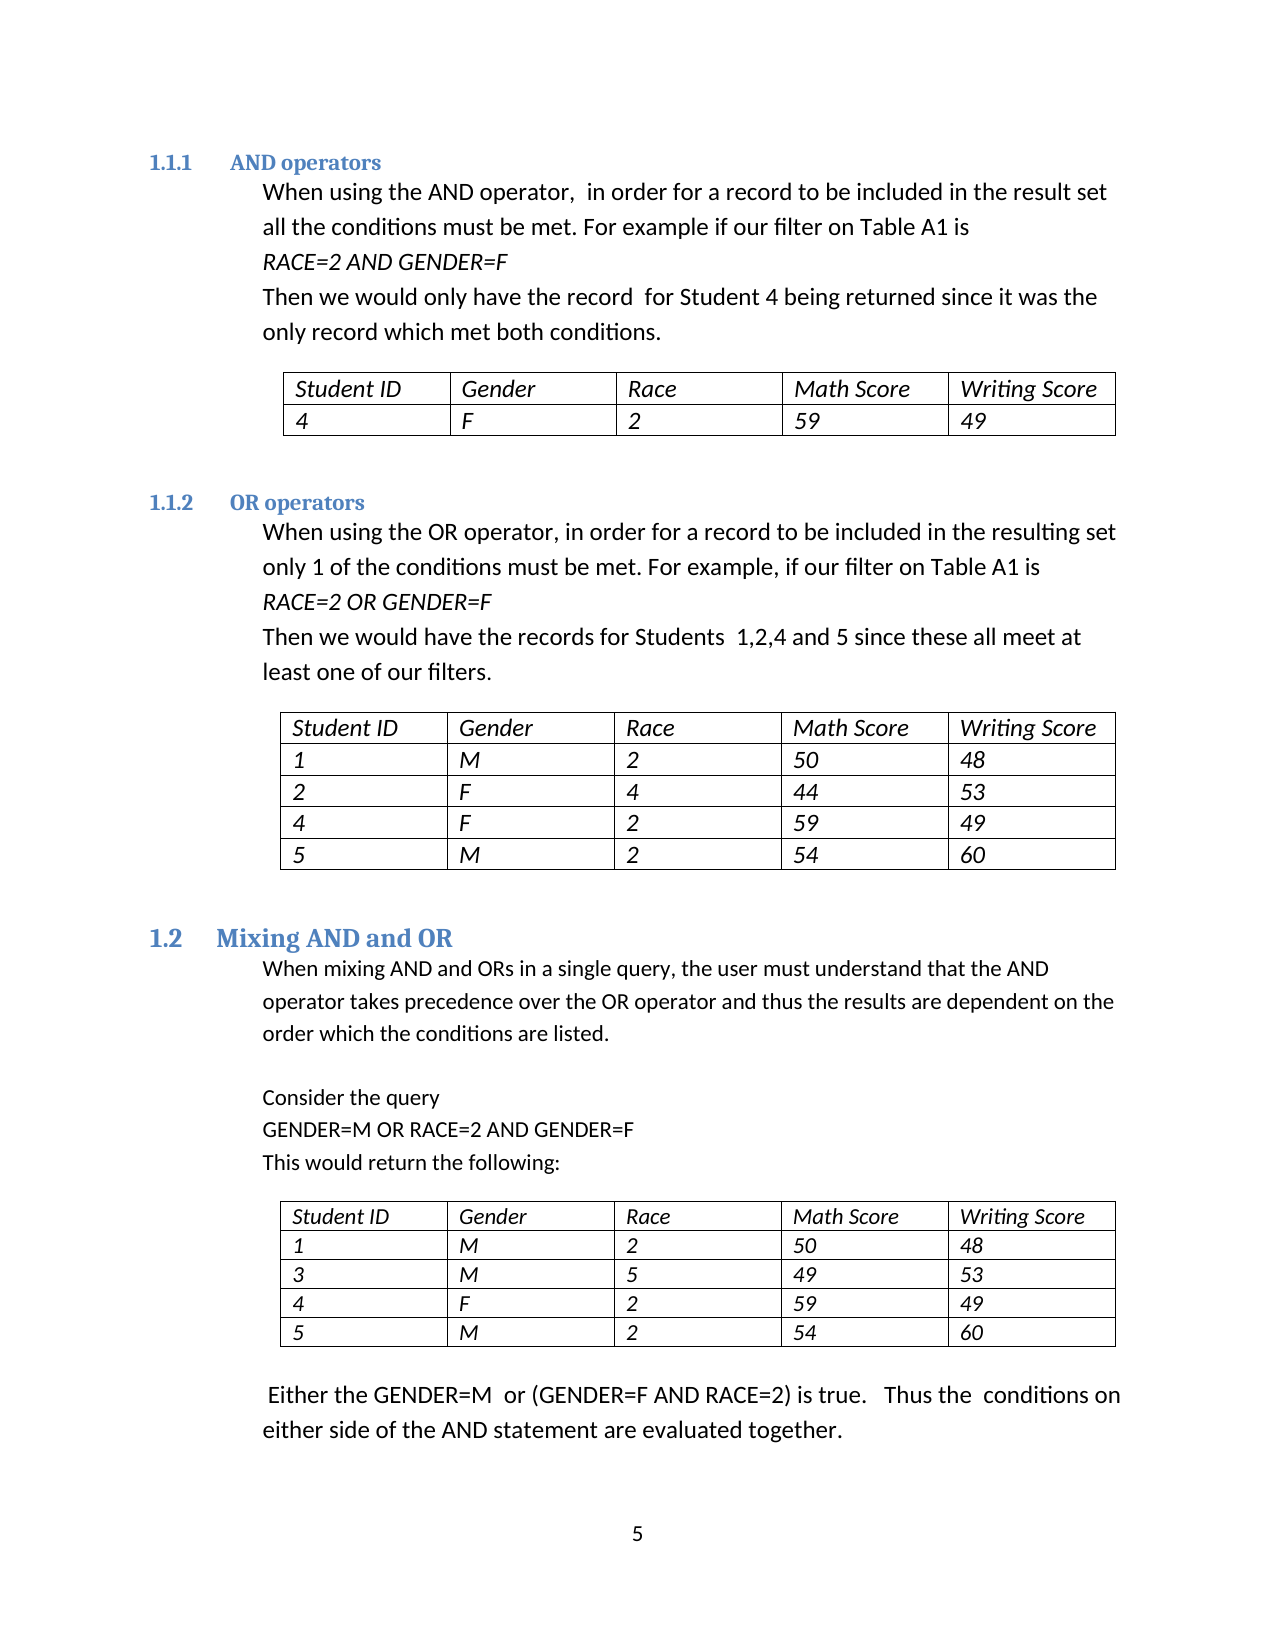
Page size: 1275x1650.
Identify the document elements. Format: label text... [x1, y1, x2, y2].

table_cell 2 [615, 1231, 781, 1259]
list RACE=2 AND GENDER=F [262, 246, 1125, 277]
table_header Student ID [281, 713, 447, 743]
table_cell M [448, 1318, 614, 1346]
table_cell 2 [615, 807, 781, 838]
subtitle OR operators [150, 489, 1125, 516]
table_cell 53 [949, 1260, 1115, 1288]
table_cell 49 [782, 1260, 948, 1288]
table_cell F [448, 807, 614, 838]
list Either the GENDER=M or (GENDER=F AND RACE=2) is true. Thus the conditions on either side of the AND statement are evaluated together. [262, 1379, 1125, 1445]
table_cell 49 [949, 807, 1115, 838]
table_header Math Score [783, 373, 948, 404]
table_cell 4 [615, 776, 781, 806]
table_cell 3 [281, 1260, 447, 1288]
table_cell 5 [615, 1260, 781, 1288]
table_cell 2 [615, 744, 781, 775]
table_cell F [448, 1289, 614, 1317]
table_cell 49 [949, 405, 1115, 435]
list RACE=2 OR GENDER=F [262, 586, 1125, 616]
table_header Writing Score [949, 713, 1115, 743]
table_cell 5 [281, 839, 447, 869]
table_cell 59 [782, 1289, 948, 1317]
table_cell 50 [782, 744, 948, 775]
table_header Gender [451, 373, 616, 404]
table_cell 50 [782, 1231, 948, 1259]
table_header Race [615, 1202, 781, 1230]
table_cell M [448, 744, 614, 775]
table_header Student ID [281, 1202, 447, 1230]
table_cell 2 [281, 776, 447, 806]
table_cell 48 [949, 1231, 1115, 1259]
subtitle Mixing AND and OR [150, 923, 1125, 954]
table_cell 4 [284, 405, 450, 435]
table_cell 2 [615, 839, 781, 869]
list When mixing AND and ORs in a single query, the user must understand that the AND operator takes precedence over the OR operator and thus the results are dependent on the order which the conditions are listed. [262, 954, 1125, 1047]
table_cell 54 [782, 839, 948, 869]
table_cell 2 [615, 1318, 781, 1346]
table_cell 1 [281, 1231, 447, 1259]
table_cell 1 [281, 744, 447, 775]
table_cell 49 [949, 1289, 1115, 1317]
table_header Gender [448, 713, 614, 743]
table_cell 60 [949, 1318, 1115, 1346]
list Then we would have the records for Students 1,2,4 and 5 since these all meet at least one of our filters. [262, 621, 1125, 686]
table_cell 44 [782, 776, 948, 806]
table_cell M [448, 839, 614, 869]
table_cell M [448, 1231, 614, 1259]
list When using the OR operator, in order for a record to be included in the resulting set only 1 of the conditions must be met. For example, if our filter on Table A1 is [262, 516, 1125, 581]
table_cell 59 [782, 807, 948, 838]
table_header Student ID [284, 373, 450, 404]
list Consider the query [262, 1083, 1125, 1111]
list When using the AND operator, in order for a record to be included in the result set all the conditions must be met. For example if our filter on Table A1 is [262, 176, 1125, 242]
table_cell 48 [949, 744, 1115, 775]
table_header Writing Score [949, 373, 1115, 404]
list Then we would only have the record for Student 4 being returned since it was the only record which met both conditions. [262, 281, 1125, 347]
table_cell 4 [281, 1289, 447, 1317]
table_header Race [615, 713, 781, 743]
table_cell 60 [949, 839, 1115, 869]
list This would return the following: [262, 1148, 1125, 1176]
table_header Race [617, 373, 782, 404]
table_header Math Score [782, 713, 948, 743]
table_cell 54 [782, 1318, 948, 1346]
table_cell 2 [617, 405, 782, 435]
table_header Math Score [782, 1202, 948, 1230]
table_cell M [448, 1260, 614, 1288]
table_header Writing Score [949, 1202, 1115, 1230]
subtitle AND operators [150, 150, 1125, 176]
table_cell F [448, 776, 614, 806]
table_header Gender [448, 1202, 614, 1230]
table_cell 4 [281, 807, 447, 838]
table_cell 59 [783, 405, 948, 435]
table_cell 5 [281, 1318, 447, 1346]
table_cell 53 [949, 776, 1115, 806]
list GENDER=M OR RACE=2 AND GENDER=F [262, 1116, 1125, 1143]
table_cell 2 [615, 1289, 781, 1317]
table_cell F [451, 405, 616, 435]
